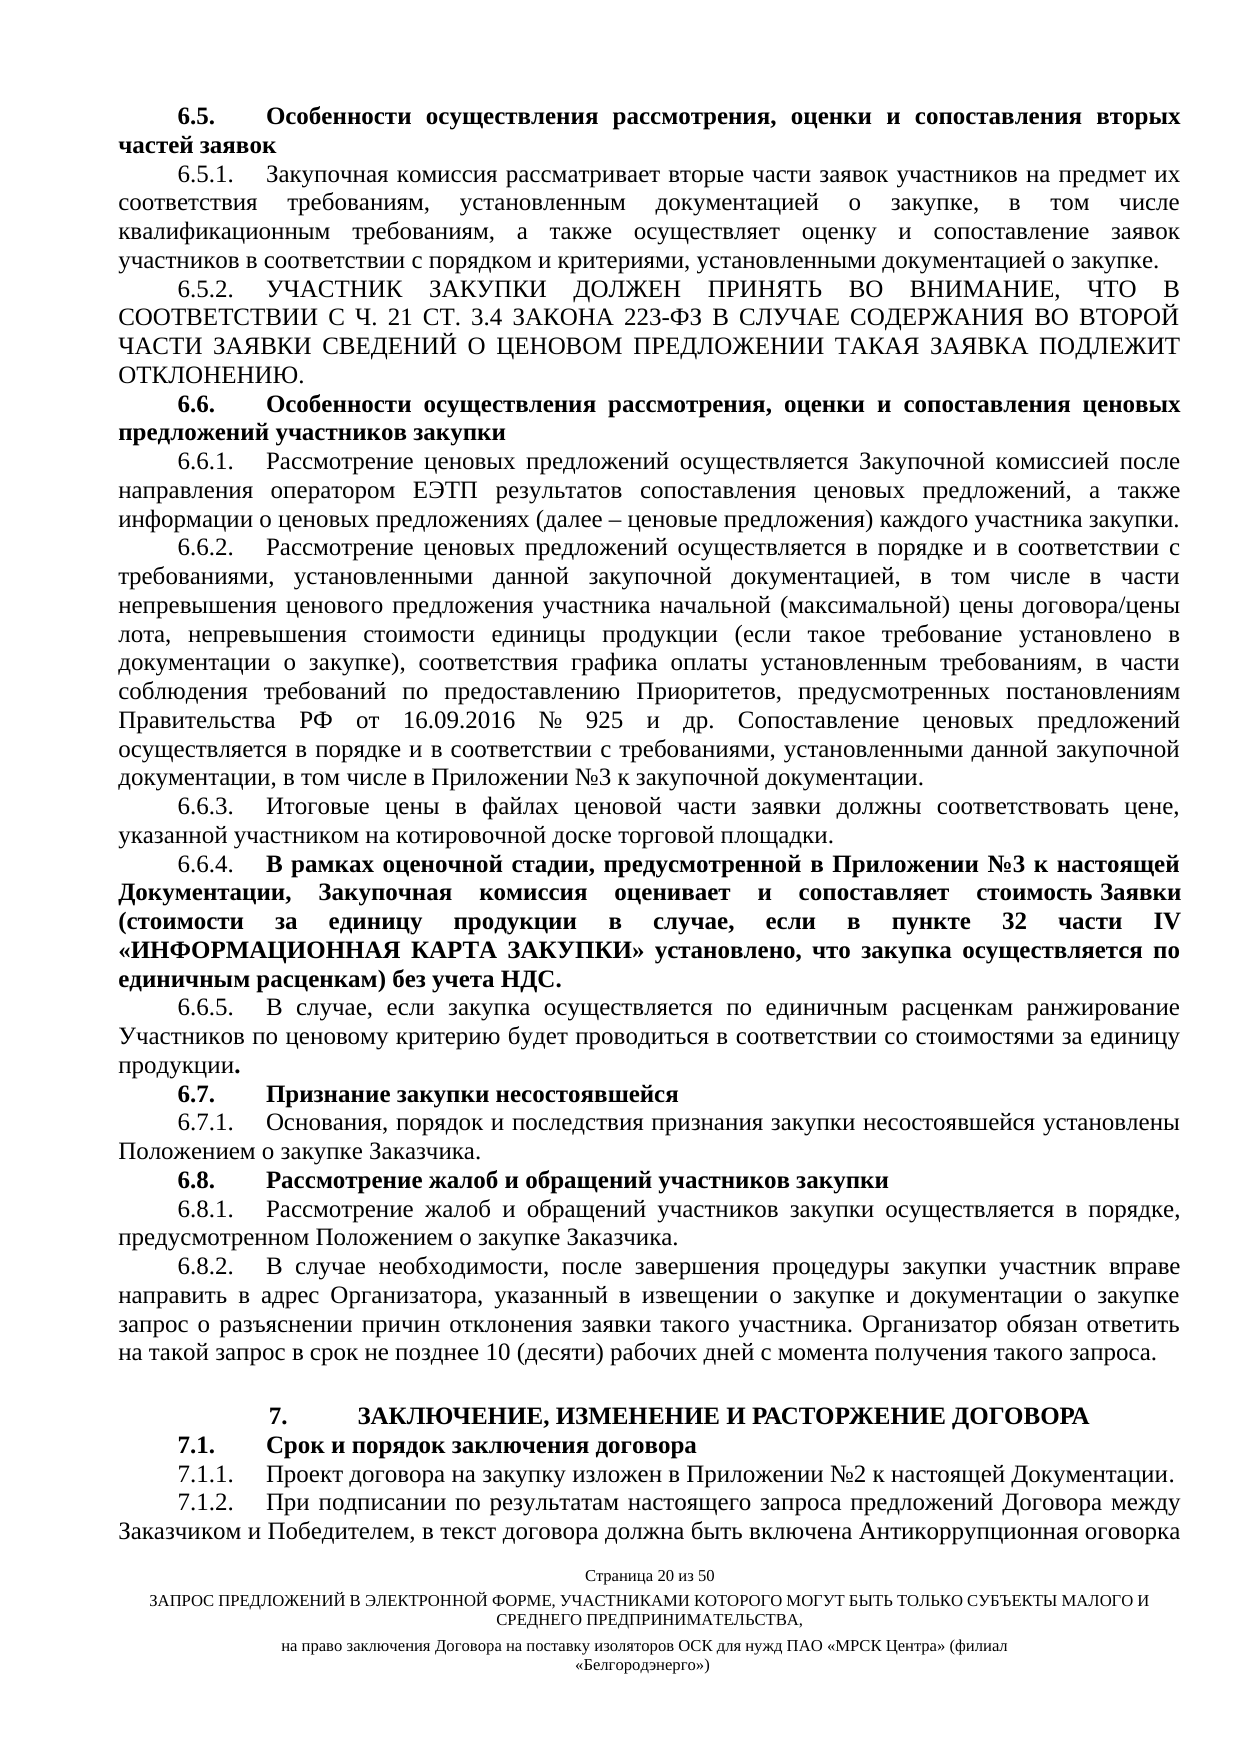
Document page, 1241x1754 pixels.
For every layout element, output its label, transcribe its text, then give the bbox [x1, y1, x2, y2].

subtitle Закупочная комиссия рассматривает вторые части заявок участников на предмет их соответствия требованиям, установленным документацией о закупке, в том числе квалификационным требованиям, а также осуществляет оценку и сопоставление заявок участников в соответствии с порядком и критериями, установленными документацией о закупке. [118, 159, 1181, 274]
subtitle Проект договора на закупку изложен в Приложении №2 к настоящей Документации. [118, 1459, 1181, 1487]
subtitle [118, 1487, 1181, 1545]
subtitle В случае необходимости, после завершения процедуры закупки участник вправе направить в адрес Организатора, указанный в извещении о закупке и документации о закупке запрос о разъяснении причин отклонения заявки такого участника. Организатор обязан ответить на такой запрос в срок не позднее 10 (десяти) рабочих дней с момента получения такого запроса. [118, 1251, 1181, 1366]
subtitle Срок и порядок заключения договора [118, 1430, 1181, 1459]
subtitle Рассмотрение ценовых предложений осуществляется в порядке и в соответствии с требованиями, установленными данной закупочной документацией, в том числе в части непревышения ценового предложения участника начальной (максимальной) цены договора/цены лота, непревышения стоимости единицы продукции (если такое требование установлено в документации о закупке), соответствия графика оплаты установленным требованиям, в части соблюдения требований по предоставлению Приоритетов, предусмотренных постановлениям Правительства РФ от 16.09.2016 № 925 и др. Сопоставление ценовых предложений осуществляется в порядке и в соответствии с требованиями, установленными данной закупочной документации, в том числе в Приложении №3 к закупочной документации. [118, 532, 1181, 791]
subtitle Особенности осуществления рассмотрения, оценки и сопоставления вторых частей заявок [118, 101, 1181, 159]
subtitle УЧАСТНИК ЗАКУПКИ ДОЛЖЕН ПРИНЯТЬ ВО ВНИМАНИЕ, ЧТО В СООТВЕТСТВИИ С Ч. 21 СТ. 3.4 ЗАКОНА 223-ФЗ В СЛУЧАЕ СОДЕРЖАНИЯ ВО ВТОРОЙ ЧАСТИ ЗАЯВКИ СВЕДЕНИЙ О ЦЕНОВОМ ПРЕДЛОЖЕНИИ ТАКАЯ ЗАЯВКА ПОДЛЕЖИТ ОТКЛОНЕНИЮ. [118, 274, 1181, 389]
subtitle Признание закупки несостоявшейся [118, 1079, 1181, 1107]
subtitle Рассмотрение жалоб и обращений участников закупки осуществляется в порядке, предусмотренном Положением о закупке Заказчика. [118, 1194, 1181, 1251]
subtitle ЗАКЛЮЧЕНИЕ, ИЗМЕНЕНИЕ И РАСТОРЖЕНИЕ ДОГОВОРА [118, 1401, 1181, 1430]
subtitle В рамках оценочной стадии, предусмотренной в Приложении №3 к настоящей Документации, Закупочная комиссия оценивает и сопоставляет стоимость Заявки (стоимости за единицу продукции в случае, если в пункте 32 части IV «ИНФОРМАЦИОННАЯ КАРТА ЗАКУПКИ» установлено, что закупка осуществляется по единичным расценкам) без учета НДС. [118, 849, 1181, 992]
subtitle Рассмотрение ценовых предложений осуществляется Закупочной комиссией после направления оператором ЕЭТП результатов сопоставления ценовых предложений, а также информации о ценовых предложениях (далее – ценовые предложения) каждого участника закупки. [118, 446, 1181, 532]
subtitle Особенности осуществления рассмотрения, оценки и сопоставления ценовых предложений участников закупки [118, 389, 1181, 446]
subtitle Рассмотрение жалоб и обращений участников закупки [118, 1165, 1181, 1194]
subtitle В случае, если закупка осуществляется по единичным расценкам ранжирование Участников по ценовому критерию будет проводиться в соответствии со стоимостями за единицу продукции. [118, 992, 1181, 1079]
subtitle Итоговые цены в файлах ценовой части заявки должны соответствовать цене, указанной участником на котировочной доске торговой площадки. [118, 791, 1181, 849]
subtitle Основания, порядок и последствия признания закупки несостоявшейся установлены Положением о закупке Заказчика. [118, 1107, 1181, 1165]
